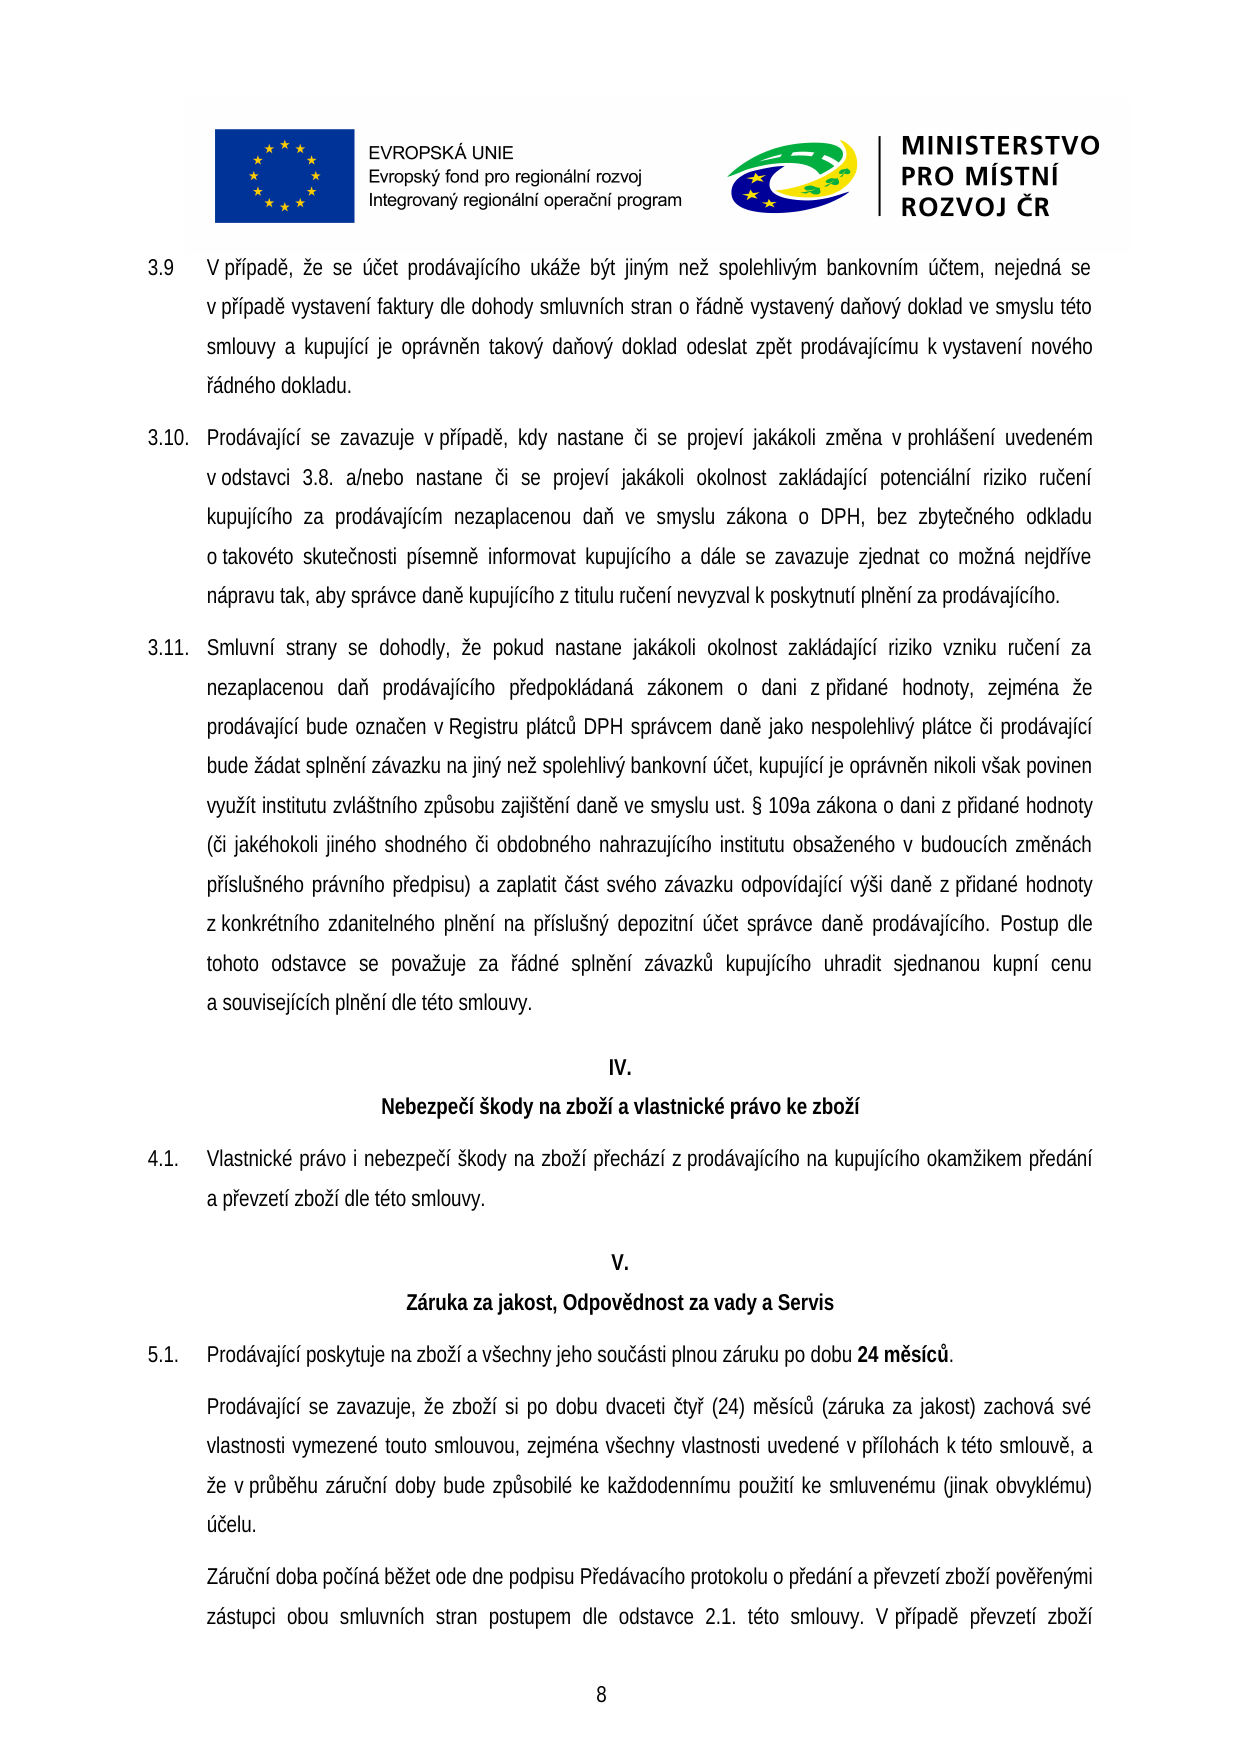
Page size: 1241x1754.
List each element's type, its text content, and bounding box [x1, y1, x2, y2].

text V. [148, 1249, 1093, 1276]
text 3.10. Prodávající se zavazuje v případě, kdy nastane či se projeví jakákoli změna v prohlášení uvedeném v odstavci 3.8. a/nebo nastane či se projeví jakákoli okolnost zakládající potenciální riziko ručení kupujícího za prodávajícím nezaplacenou daň ve smyslu zákona o DPH, bez zbytečného odkladu o takovéto skutečnosti písemně informovat kupujícího a dále se zavazuje zjednat co možná nejdříve nápravu tak, aby správce daně kupujícího z titulu ručení nevyzval k poskytnutí plnění za prodávajícího. [148, 424, 1093, 608]
text Prodávající se zavazuje, že zboží si po dobu dvaceti čtyř (24) měsíců (záruka za jakost) zachová své vlastnosti vymezené touto smlouvou, zejména všechny vlastnosti uvedené v přílohách k této smlouvě, a že v průběhu záruční doby bude způsobilé ke každodennímu použití ke smluvenému (jinak obvyklému) účelu. [207, 1393, 1093, 1537]
subtitle Nebezpečí škody na zboží a vlastnické právo ke zboží [148, 1093, 1093, 1120]
subtitle Záruka za jakost, Odpovědnost za vady a Servis [148, 1289, 1093, 1315]
list V případě, že se účet prodávajícího ukáže být jiným než spolehlivým bankovním účtem, nejedná se v případě vystavení faktury dle dohody smluvních stran o řádně vystavený daňový doklad ve smyslu této smlouvy a kupující je oprávněn takový daňový doklad odeslat zpět prodávajícímu k vystavení nového řádného dokladu. [148, 254, 1093, 398]
list Smluvní strany se dohodly, že pokud nastane jakákoli okolnost zakládající riziko vzniku ručení za nezaplacenou daň prodávajícího předpokládaná zákonem o dani z přidané hodnoty, zejména že prodávající bude označen v Registru plátců DPH správcem daně jako nespolehlivý plátce či prodávající bude žádat splnění závazku na jiný než spolehlivý bankovní účet, kupující je oprávněn nikoli však povinen využít institutu zvláštního způsobu zajištění daně ve smyslu ust. § 109a zákona o dani z přidané hodnoty (či jakéhokoli jiného shodného či obdobného nahrazujícího institutu obsaženého v budoucích změnách příslušného právního předpisu) a zaplatit část svého závazku odpovídající výši daně z přidané hodnoty z konkrétního zdanitelného plnění na příslušný depozitní účet správce daně prodávajícího. Postup dle tohoto odstavce se považuje za řádné splnění závazků kupujícího uhradit sjednanou kupní cenu a souvisejících plnění dle této smlouvy. [148, 634, 1093, 1016]
list Prodávající poskytuje na zboží a všechny jeho součásti plnou záruku po dobu 24 měsíců. [148, 1341, 1093, 1367]
text 4.1. Vlastnické právo i nebezpečí škody na zboží přechází z prodávajícího na kupujícího okamžikem předání a převzetí zboží dle této smlouvy. [148, 1145, 1093, 1211]
picture [184, 97, 1130, 254]
text IV. [148, 1054, 1093, 1080]
